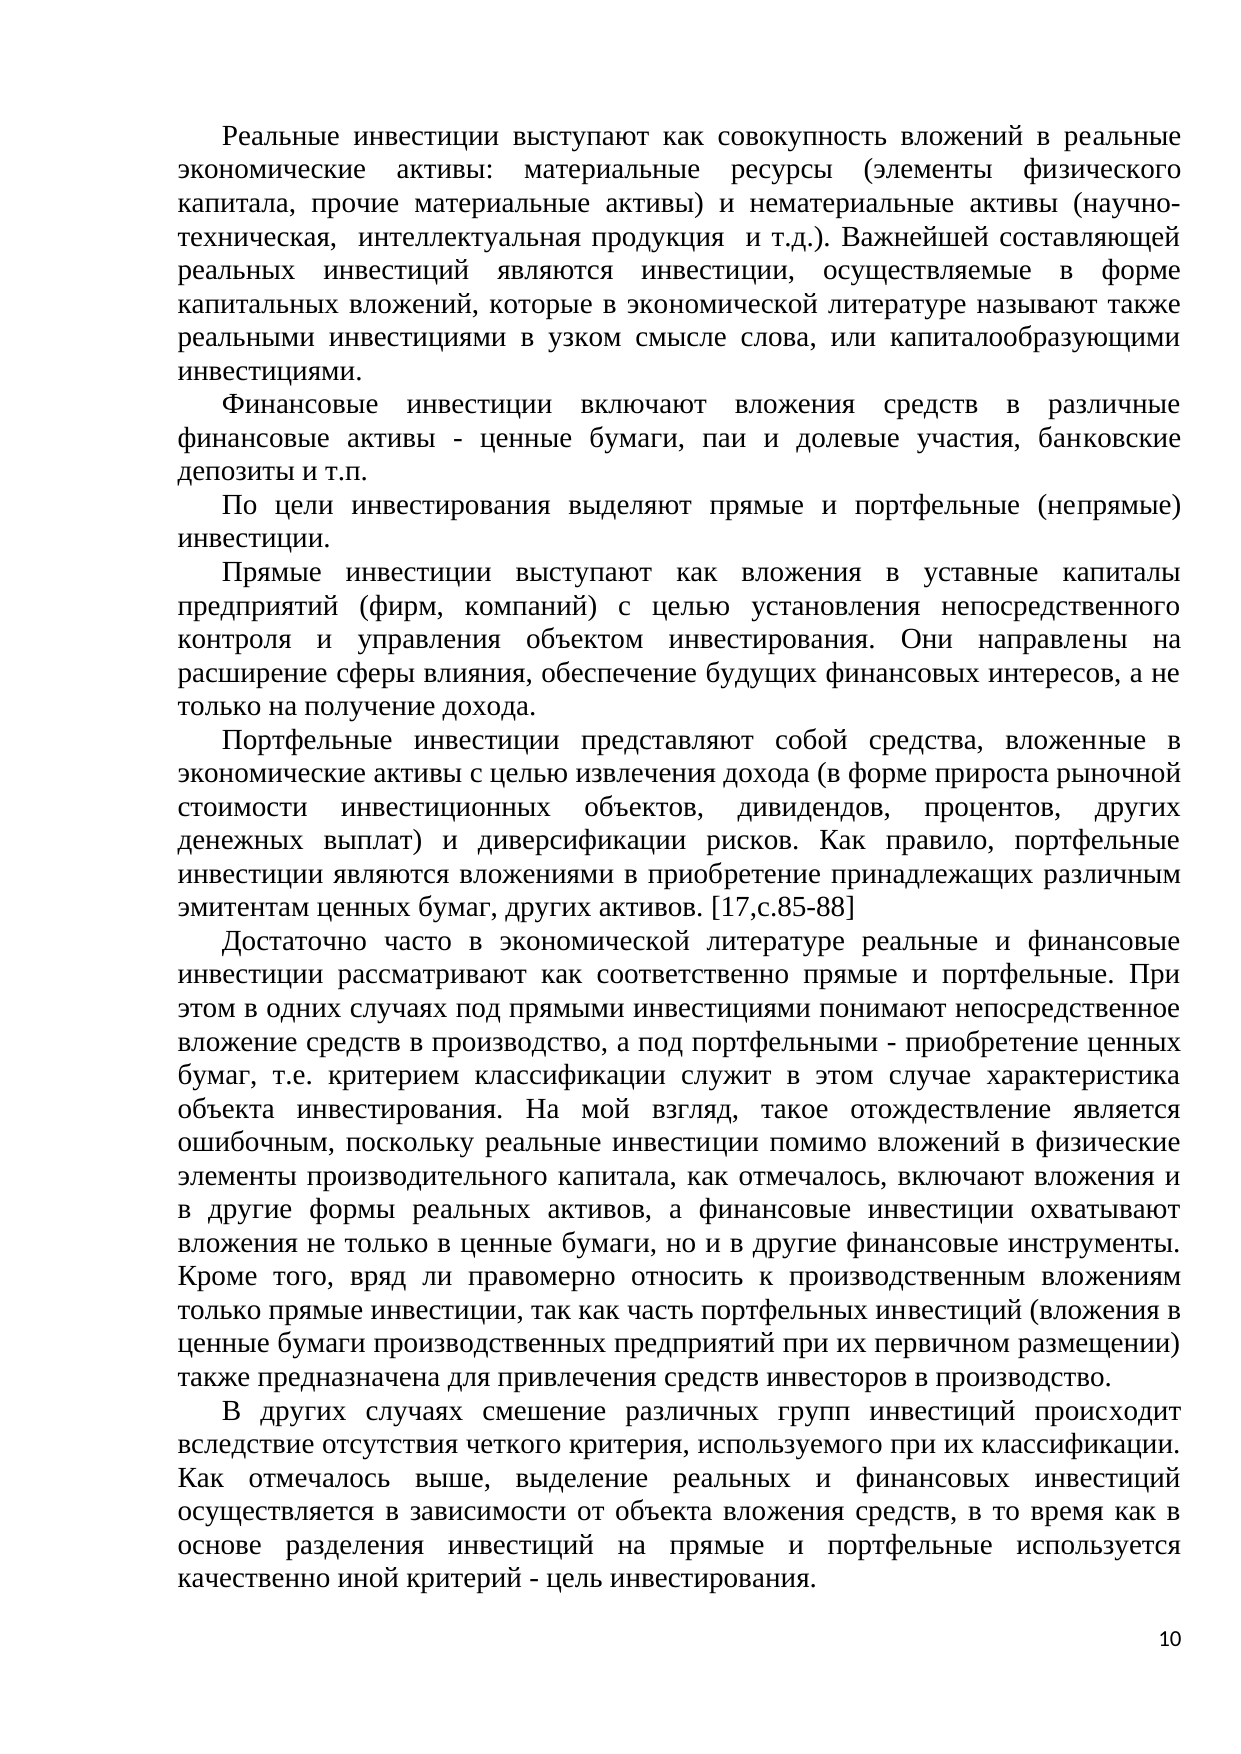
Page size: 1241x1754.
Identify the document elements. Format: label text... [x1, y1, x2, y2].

text Портфельные инвестиции представляют собой средства, вложенные в экономические активы с целью извлечения дохода (в форме прироста рыночной стоимости инвестиционных объектов, дивидендов, процентов, других денежных выплат) и диверсификации рисков. Как правило, портфельные инвестиции являются вложениями в приобретение принадлежащих различным эмитентам ценных бумаг, других активов. [17,с.85-88] [177, 722, 1181, 923]
text Достаточно часто в экономической литературе реальные и финансовые инвестиции рассматривают как соответственно прямые и портфельные. При этом в одних случаях под прямыми инвестициями понимают непосредственное вложение средств в производство, а под портфельными - приобретение ценных бумаг, т.е. критерием классификации служит в этом случае характеристика объекта инвестирования. На мой взгляд, такое отождествление является ошибочным, поскольку реальные инвестиции помимо вложений в физические элементы производительного капитала, как отмечалось, включают вложения и в другие формы реальных активов, а финансовые инвестиции охватывают вложения не только в ценные бумаги, но и в другие финансовые инструменты. Кроме того, вряд ли правомерно относить к производственным вложениям только прямые инвестиции, так как часть портфельных инвестиций (вложения в ценные бумаги производственных предприятий при их первичном размещении) также предназначена для привлечения средств инвесторов в производство. [177, 923, 1181, 1393]
text В других случаях смешение различных групп инвестиций происходит вследствие отсутствия четкого критерия, используемого при их классификации. Как отмечалось выше, выделение реальных и финансовых инвестиций осуществляется в зависимости от объекта вложения средств, в то время как в основе разделения инвестиций на прямые и портфельные используется качественно иной критерий - цель инвестирования. [177, 1393, 1181, 1594]
text Прямые инвестиции выступают как вложения в уставные капиталы предприятий (фирм, компаний) с целью установления непосредственного контроля и управления объектом инвестирования. Они направлены на расширение сферы влияния, обеспечение будущих финансовых интересов, а не только на получение дохода. [177, 554, 1181, 722]
text Реальные инвестиции выступают как совокупность вложений в реальные экономические активы: материальные ресурсы (элементы физического капитала, прочие материальные активы) и нематериальные активы (научно-техническая, интеллектуальная продукция и т.д.). Важнейшей составляющей реальных инвестиций являются инвестиции, осуществляемые в форме капитальных вложений, которые в экономической литературе называют также реальными инвестициями в узком смысле слова, или капиталообразующими инвестициями. [177, 118, 1181, 386]
text Финансовые инвестиции включают вложения средств в различные финансовые активы - ценные бумаги, паи и долевые участия, банковские депозиты и т.п. [177, 386, 1181, 487]
text По цели инвестирования выделяют прямые и портфельные (непрямые) инвестиции. [177, 487, 1181, 554]
